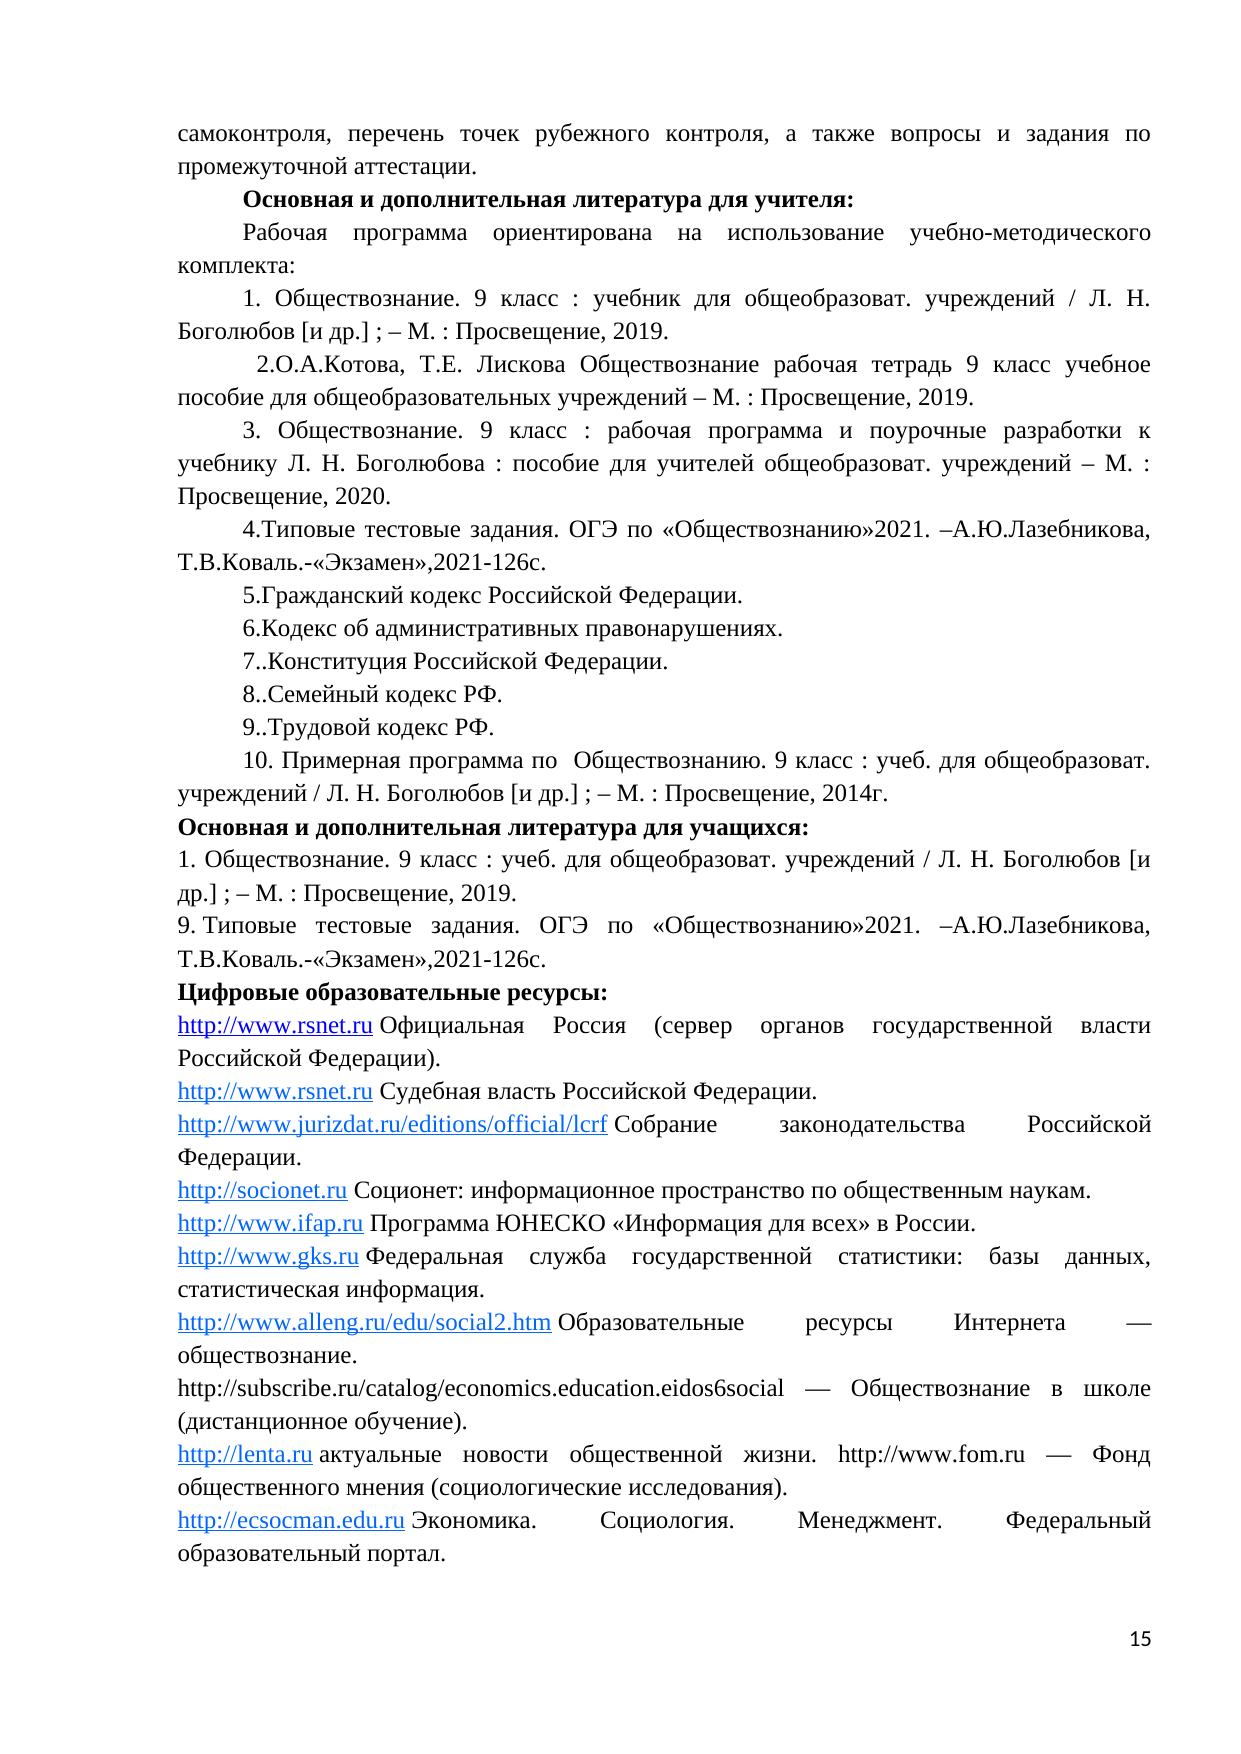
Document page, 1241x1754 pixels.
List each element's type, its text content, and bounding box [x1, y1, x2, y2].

text 8..Семейный кодекс РФ. [177, 679, 1152, 708]
text 1. Обществознание. 9 класс : учеб. для общеобразоват. учреждений / Л. Н. Боголюбов [и др.] ; – М. : Просвещение, 2019. [177, 844, 1152, 906]
text 2.О.А.Котова, Т.Е. Лискова Обществознание рабочая тетрадь 9 класс учебное пособие для общеобразовательных учреждений – М. : Просвещение, 2019. [177, 349, 1152, 411]
text 7..Конституция Российской Федерации. [177, 646, 1152, 675]
text http://www.gks.ru Федеральная служба государственной статистики: базы данных, статистическая информация. [177, 1241, 1152, 1303]
text 10. Примерная программа по Обществознанию. 9 класс : учеб. для общеобразоват. учреждений / Л. Н. Боголюбов [и др.] ; – М. : Просвещение, 2014г. [177, 746, 1152, 807]
text http://www.rsnet.ru Судебная власть Российской Федерации. [177, 1076, 1152, 1104]
text http://subscribe.ru/catalog/economics.education.eidos6social — Обществознание в школе (дистанционное обучение). [177, 1373, 1152, 1435]
text 1. Обществознание. 9 класс : учебник для общеобразоват. учреждений / Л. Н. Боголюбов [и др.] ; – М. : Просвещение, 2019. [177, 283, 1152, 345]
text http://www.ifap.ru Программа ЮНЕСКО «Информация для всех» в России. [177, 1208, 1152, 1237]
text http://ecsocman.edu.ru Экономика. Социология. Менеджмент. Федеральный образовательный портал. [177, 1505, 1152, 1567]
text 5.Гражданский кодекс Российской Федерации. [177, 580, 1152, 609]
text 6.Кодекс об административных правонарушениях. [177, 613, 1152, 642]
text http://www.alleng.ru/edu/social2.htm Образовательные ресурсы Интернета — обществознание. [177, 1307, 1152, 1369]
text http://lenta.ru актуальные новости общественной жизни. http://www.fom.ru — Фонд общественного мнения (социологические исследования). [177, 1439, 1152, 1501]
text http://socionet.ru Соционет: информационное пространство по общественным наукам. [177, 1175, 1152, 1203]
text 9. Типовые тестовые задания. ОГЭ по «Обществознанию»2021. –А.Ю.Лазебникова, Т.В.Коваль.-«Экзамен»,2021-126с. [177, 911, 1152, 972]
text 4.Типовые тестовые задания. ОГЭ по «Обществознанию»2021. –А.Ю.Лазебникова, Т.В.Коваль.-«Экзамен»,2021-126с. [177, 514, 1152, 576]
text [177, 118, 1152, 180]
text Основная и дополнительная литература для учащихся: [177, 812, 1152, 840]
text 9..Трудовой кодекс РФ. [177, 712, 1152, 741]
text Цифровые образовательные ресурсы: [177, 977, 1152, 1005]
text Рабочая программа ориентирована на использование учебно-методического комплекта: [177, 217, 1152, 279]
text Основная и дополнительная литература для учителя: [177, 184, 1152, 213]
text http://www.jurizdat.ru/editions/official/lcrf Собрание законодательства Российской Федерации. [177, 1109, 1152, 1171]
text 3. Обществознание. 9 класс : рабочая программа и поурочные разработки к учебнику Л. Н. Боголюбова : пособие для учителей общеобразоват. учреждений – М. : Просвещение, 2020. [177, 415, 1152, 510]
text http://www.rsnet.ru Официальная Россия (сервер органов государственной власти Российской Федерации). [177, 1010, 1152, 1071]
